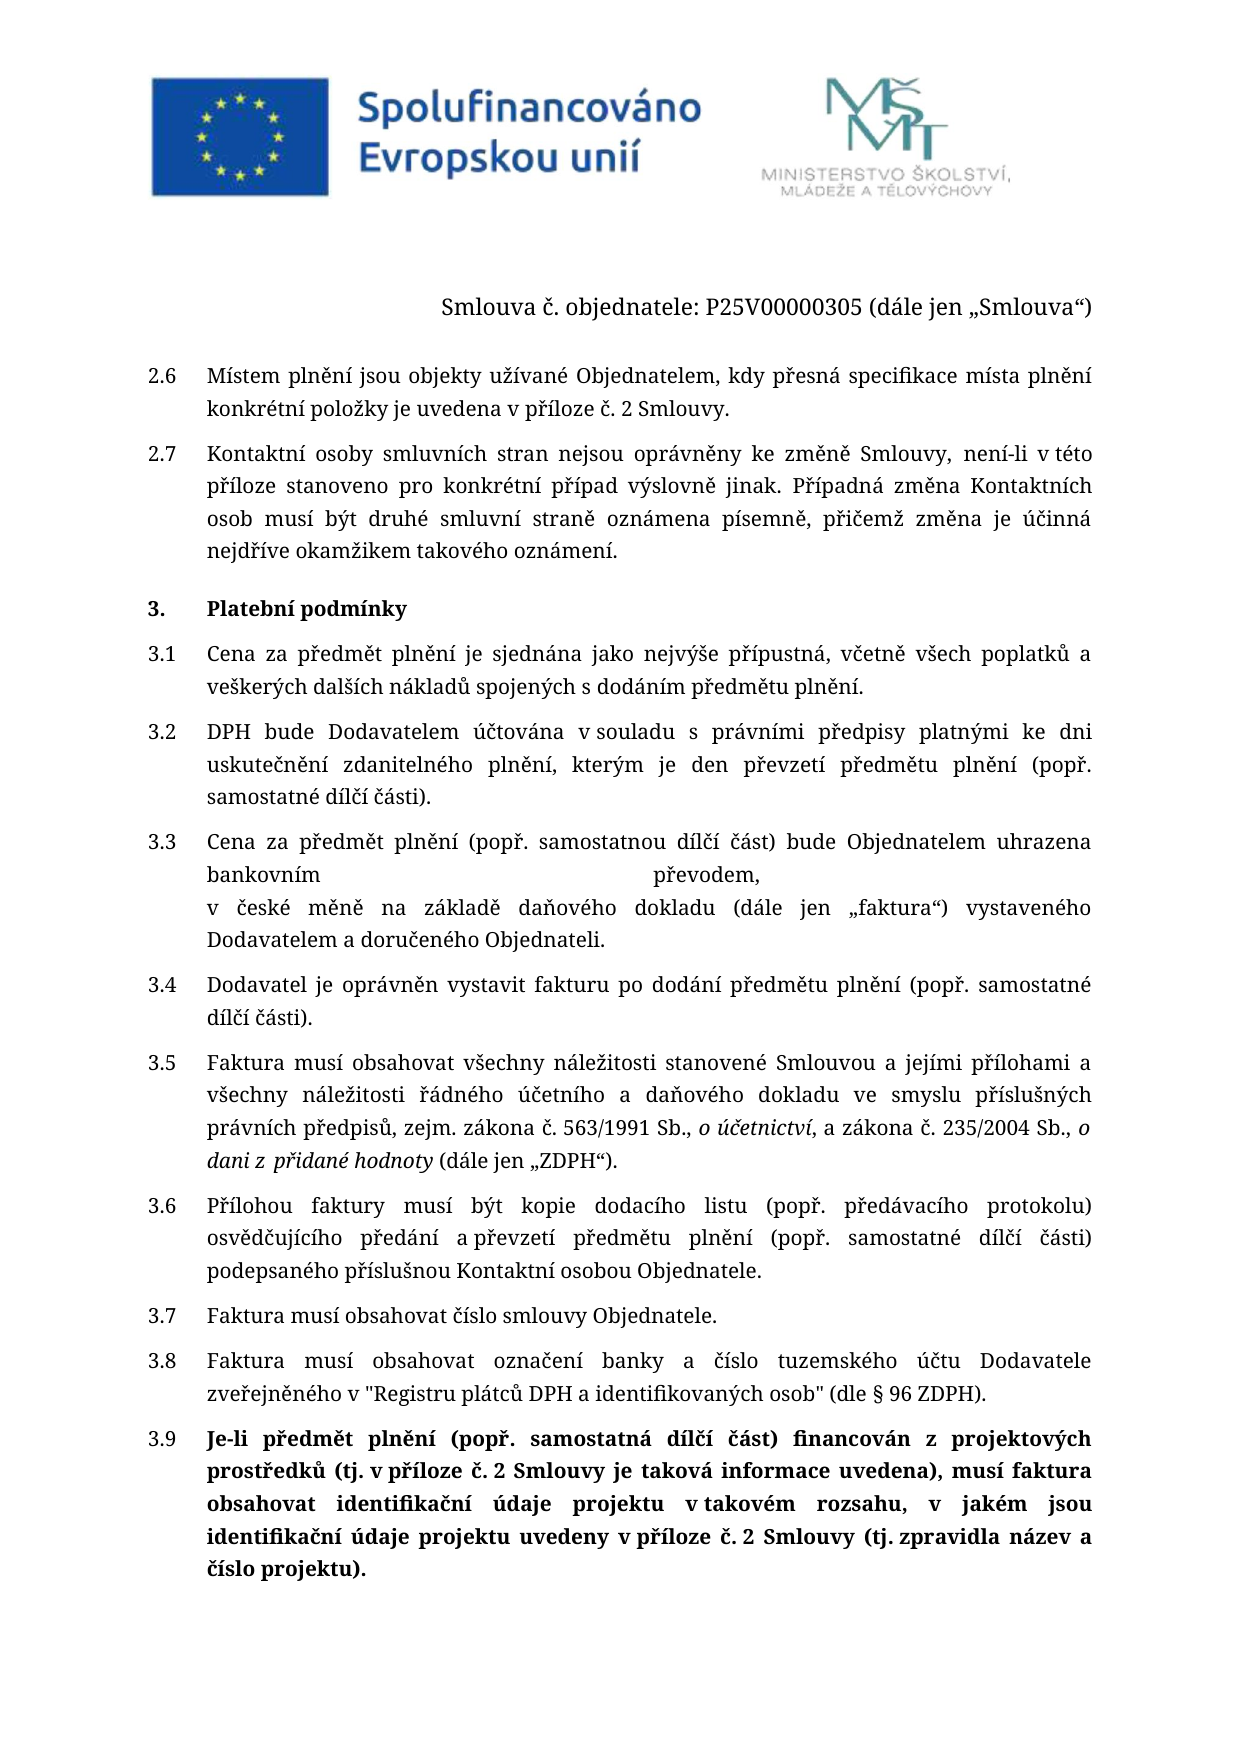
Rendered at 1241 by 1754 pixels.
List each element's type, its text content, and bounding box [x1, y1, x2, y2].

list Cena za předmět plnění (popř. samostatnou dílčí část) bude Objednatelem uhrazena bankovním převodem, v české měně na základě daňového dokladu (dále jen „faktura“) vystaveného Dodavatelem a doručeného Objednateli. [148, 827, 1093, 954]
list Platební podmínky [148, 594, 1093, 623]
list Přílohou faktury musí být kopie dodacího listu (popř. předávacího protokolu) osvědčujícího předání a převzetí předmětu plnění (popř. samostatné dílčí části) podepsaného příslušnou Kontaktní osobou Objednatele. [148, 1191, 1093, 1284]
list DPH bude Dodavatelem účtována v souladu s právními předpisy platnými ke dni uskutečnění zdanitelného plnění, kterým je den převzetí předmětu plnění (popř. samostatné dílčí části). [148, 717, 1093, 811]
list Je-li předmět plnění (popř. samostatná dílčí část) financován z projektových prostředků (tj. v příloze č. 2 Smlouvy je taková informace uvedena), musí faktura obsahovat identifikační údaje projektu v takovém rozsahu, v jakém jsou identifikační údaje projektu uvedeny v příloze č. 2 Smlouvy (tj. zpravidla název a číslo projektu). [148, 1424, 1093, 1583]
list Kontaktní osoby smluvních stran nejsou oprávněny ke změně Smlouvy, není-li v této příloze stanoveno pro konkrétní případ výslovně jinak. Případná změna Kontaktních osob musí být druhé smluvní straně oznámena písemně, přičemž změna je účinná nejdříve okamžikem takového oznámení. [148, 439, 1093, 565]
list Faktura musí obsahovat označení banky a číslo tuzemského účtu Dodavatele zveřejněného v "Registru plátců DPH a identifikovaných osob" (dle § 96 ZDPH). [148, 1346, 1093, 1407]
list Dodavatel je oprávněn vystavit fakturu po dodání předmětu plnění (popř. samostatné dílčí části). [148, 970, 1093, 1031]
list Místem plnění jsou objekty užívané Objednatelem, kdy přesná specifikace místa plnění konkrétní položky je uvedena v příloze č. 2 Smlouvy. [148, 361, 1093, 422]
list Faktura musí obsahovat číslo smlouvy Objednatele. [148, 1301, 1093, 1330]
picture [147, 73, 1012, 202]
list Faktura musí obsahovat všechny náležitosti stanovené Smlouvou a jejími přílohami a všechny náležitosti řádného účetního a daňového dokladu ve smyslu příslušných právních předpisů, zejm. zákona č. 563/1991 Sb., o účetnictví, a zákona č. 235/2004 Sb., o dani z přidané hodnoty (dále jen „ZDPH“). [148, 1048, 1093, 1174]
list Cena za předmět plnění je sjednána jako nejvýše přípustná, včetně všech poplatků a veškerých dalších nákladů spojených s dodáním předmětu plnění. [148, 639, 1093, 700]
